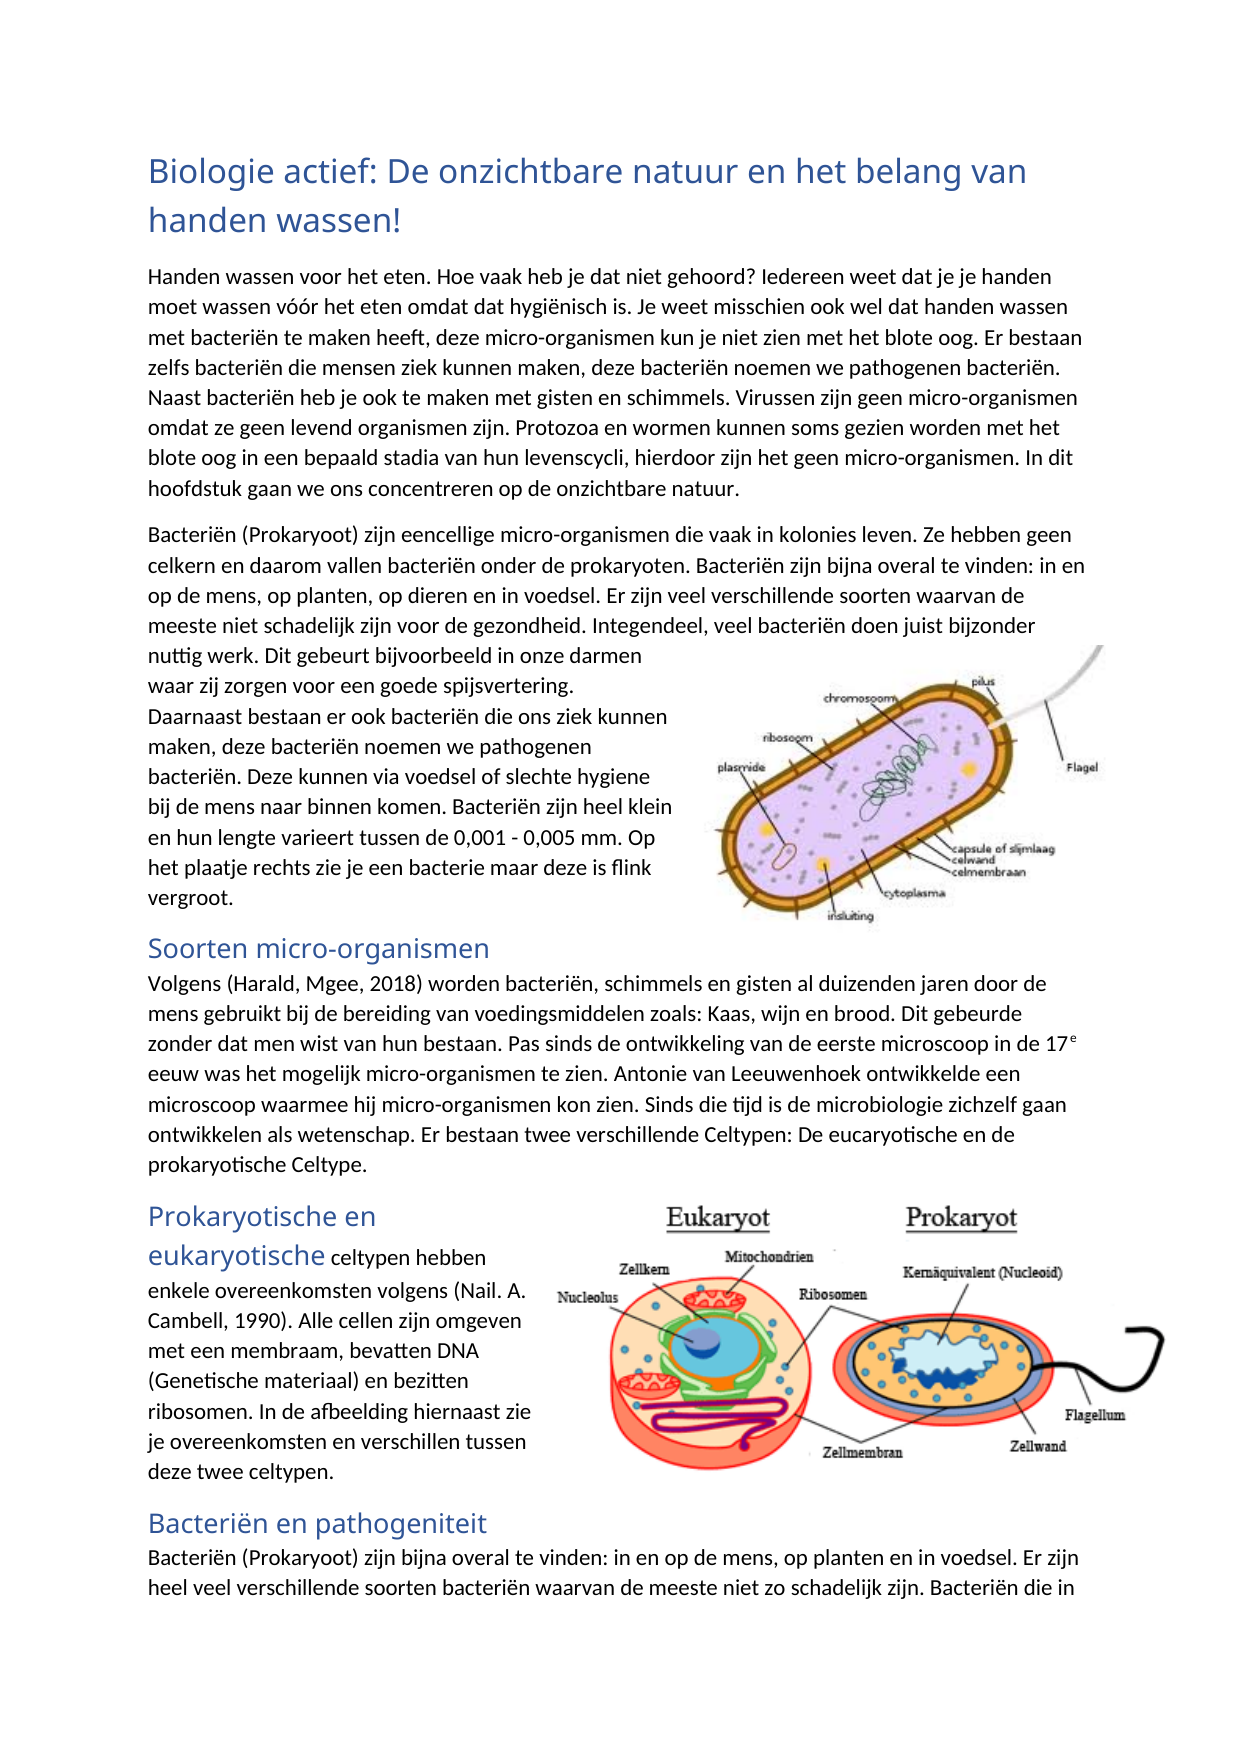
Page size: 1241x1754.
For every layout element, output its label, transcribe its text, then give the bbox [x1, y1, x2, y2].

text Biologie actief: De onzichtbare natuur en het belang van handen wassen! [148, 148, 1093, 242]
text Soorten micro-organismen Volgens (Harald, Mgee, 2018) worden bacteriën, schimmels en gisten al duizenden jaren door de mens gebruikt bij de bereiding van voedingsmiddelen zoals: Kaas, wijn en brood. Dit gebeurde zonder dat men wist van hun bestaan. Pas sinds de ontwikkeling van de eerste microscoop in de 17e eeuw was het mogelijk micro-organismen te zien. Antonie van Leeuwenhoek ontwikkelde een microscoop waarmee hij micro-organismen kon zien. Sinds die tijd is de microbiologie zichzelf gaan ontwikkelen als wetenschap. Er bestaan twee verschillende Celtypen: De eucaryotische en de prokaryotische Celtype. [148, 930, 1093, 1178]
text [148, 1504, 1093, 1601]
text Handen wassen voor het eten. Hoe vaak heb je dat niet gehoord? Iedereen weet dat je je handen moet wassen vóór het eten omdat dat hygiënisch is. Je weet misschien ook wel dat handen wassen met bacteriën te maken heeft, deze micro-organismen kun je niet zien met het blote oog. Er bestaan zelfs bacteriën die mensen ziek kunnen maken, deze bacteriën noemen we pathogenen bacteriën. Naast bacteriën heb je ook te maken met gisten en schimmels. Virussen zijn geen micro-organismen omdat ze geen levend organismen zijn. Protozoa en wormen kunnen soms gezien worden met het blote oog in een bepaald stadia van hun levenscycli, hierdoor zijn het geen micro-organismen. In dit hoofdstuk gaan we ons concentreren op de onzichtbare natuur. [148, 262, 1093, 502]
picture [551, 1198, 1174, 1477]
picture [692, 645, 1109, 935]
